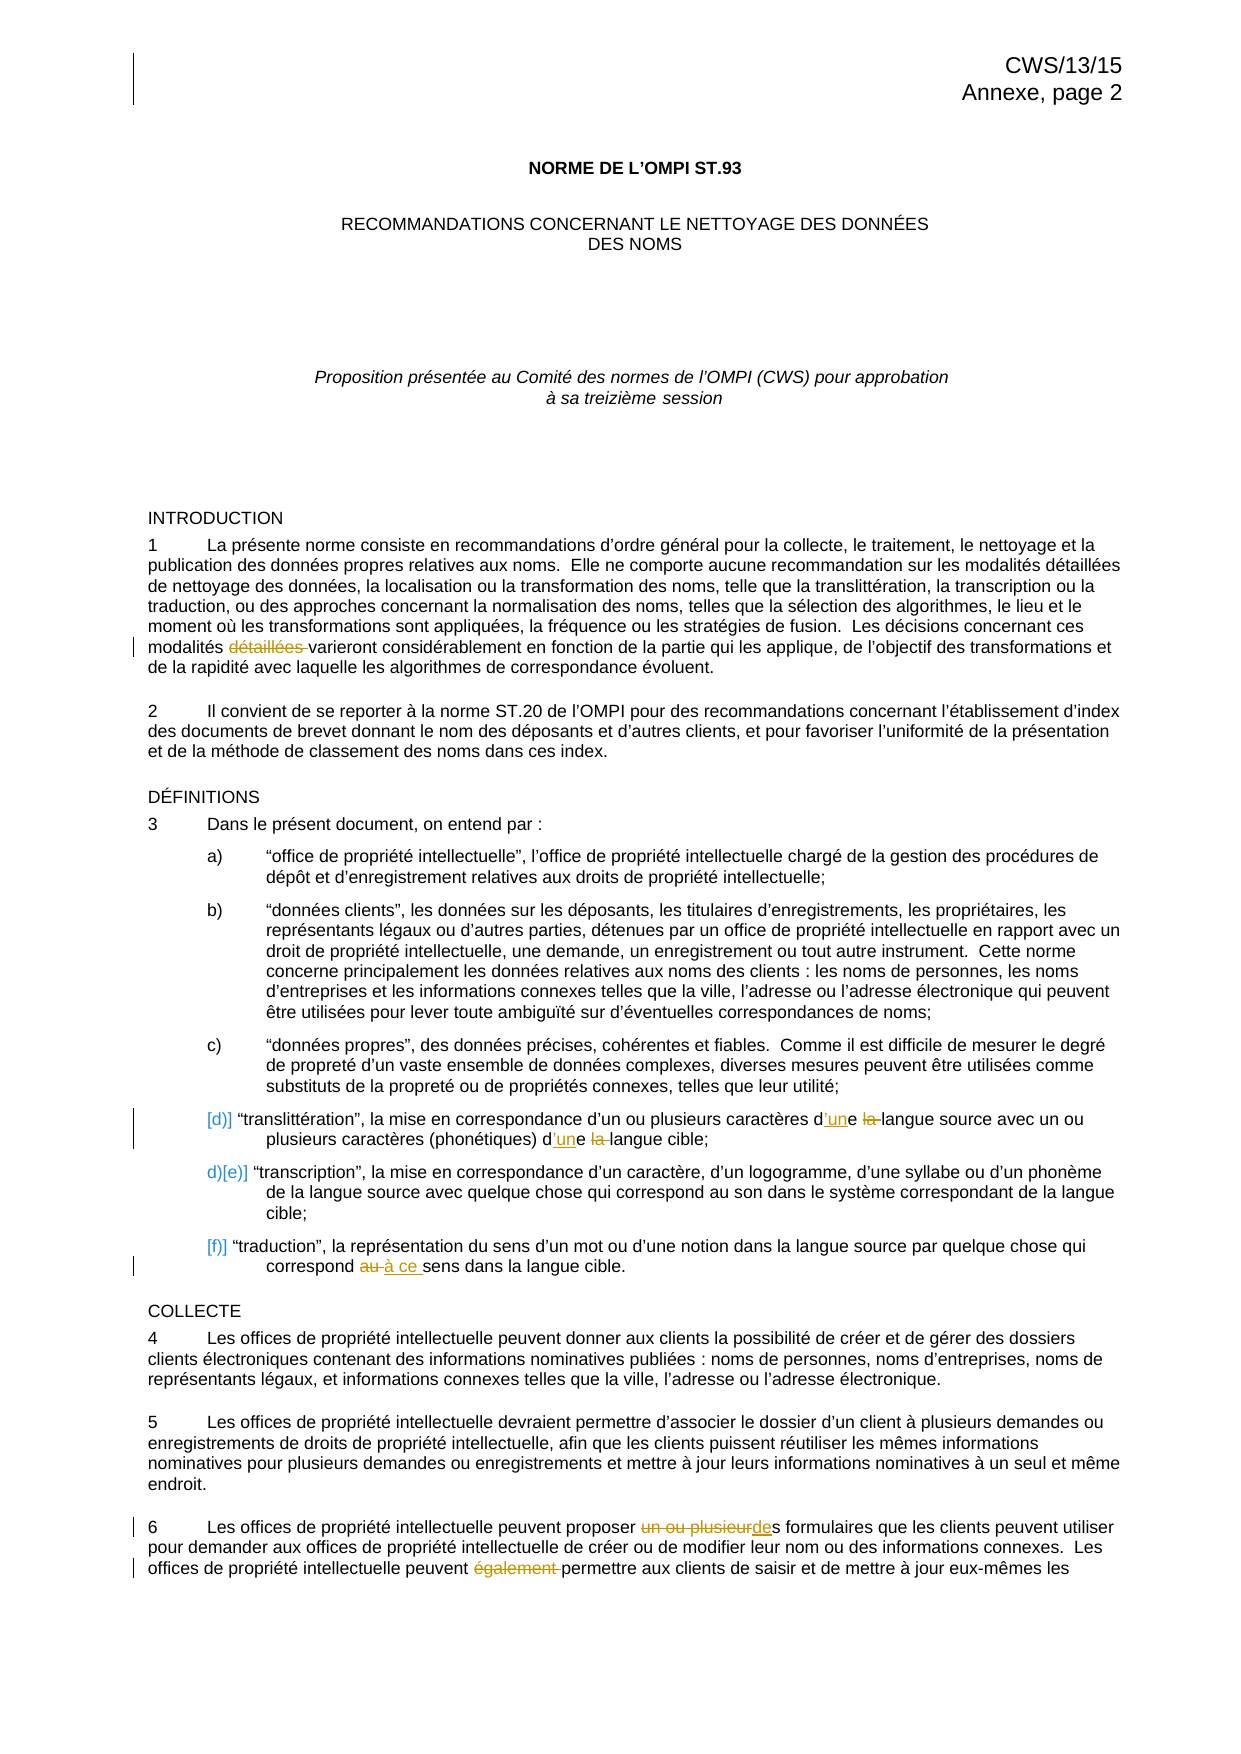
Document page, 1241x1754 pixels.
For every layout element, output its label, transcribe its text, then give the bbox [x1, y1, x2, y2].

text La présente norme consiste en recommandations d’ordre général pour la collecte, le traitement, le nettoyage et la publication des données propres relatives aux noms. Elle ne comporte aucune recommandation sur les modalités détaillées de nettoyage des données, la localisation ou la transformation des noms, telle que la translittération, la transcription ou la traduction, ou des approches concernant la normalisation des noms, telles que la sélection des algorithmes, le lieu et le moment où les transformations sont appliquées, la fréquence ou les stratégies de fusion. Les décisions concernant ces modalités varieront considérablement en fonction de la partie qui les applique, de l’objectif des transformations et de la rapidité avec laquelle les algorithmes de correspondance évoluent. [148, 534, 1122, 677]
list Les offices de propriété intellectuelle peuvent donner aux clients la possibilité de créer et de gérer des dossiers clients électroniques contenant des informations nominatives publiées : noms de personnes, noms d’entreprises, noms de représentants légaux, et informations connexes telles que la ville, l’adresse ou l’adresse électronique. [148, 1328, 1122, 1389]
subtitle COLLECTE [148, 1301, 1122, 1322]
subtitle INTRODUCTION [148, 508, 1122, 528]
subtitle DÉFINITIONS [148, 787, 1122, 807]
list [148, 1517, 1122, 1578]
list “translittération”, la mise en correspondance d’un ou plusieurs caractères de langue source avec un ou plusieurs caractères (phonétiques) de langue cible; [207, 1108, 1122, 1149]
list Dans le présent document, on entend par : [148, 813, 1122, 834]
list “office de propriété intellectuelle”, l’office de propriété intellectuelle chargé de la gestion des procédures de dépôt et d’enregistrement relatives aux droits de propriété intellectuelle; [207, 846, 1122, 887]
list “traduction”, la représentation du sens d’un mot ou d’une notion dans la langue source par quelque chose qui correspond sens dans la langue cible. [207, 1235, 1122, 1276]
list “données propres”, des données précises, cohérentes et fiables. Comme il est difficile de mesurer le degré de propreté d’un vaste ensemble de données complexes, diverses mesures peuvent être utilisées comme substituts de la propreté ou de propriétés connexes, telles que leur utilité; [207, 1034, 1122, 1096]
list “transcription”, la mise en correspondance d’un caractère, d’un logogramme, d’une syllabe ou d’un phonème de la langue source avec quelque chose qui correspond au son dans le système correspondant de la langue cible; [207, 1162, 1122, 1223]
text Il convient de se reporter à la norme ST.20 de l’OMPI pour des recommandations concernant l’établissement d’index des documents de brevet donnant le nom des déposants et d’autres clients, et pour favoriser l’uniformité de la présentation et de la méthode de classement des noms dans ces index. [148, 700, 1122, 762]
text Proposition présentée au Comité des normes de l’OMPI (CWS) pour approbation à sa treizième session [148, 367, 1122, 408]
list “données clients”, les données sur les déposants, les titulaires d’enregistrements, les propriétaires, les représentants légaux ou d’autres parties, détenues par un office de propriété intellectuelle en rapport avec un droit de propriété intellectuelle, une demande, un enregistrement ou tout autre instrument. Cette norme concerne principalement les données relatives aux noms des clients : les noms de personnes, les noms d’entreprises et les informations connexes telles que la ville, l’adresse ou l’adresse électronique qui peuvent être utilisées pour lever toute ambiguïté sur d’éventuelles correspondances de noms; [207, 899, 1122, 1022]
list Les offices de propriété intellectuelle devraient permettre d’associer le dossier d’un client à plusieurs demandes ou enregistrements de droits de propriété intellectuelle, afin que les clients puissent réutiliser les mêmes informations nominatives pour plusieurs demandes ou enregistrements et mettre à jour leurs informations nominatives à un seul et même endroit. [148, 1412, 1122, 1494]
title Norme de l’OMPI ST.93 [340, 158, 930, 178]
title Recommandations concernant le NETTOYAGE DES DONNÉES des noms [340, 214, 930, 254]
